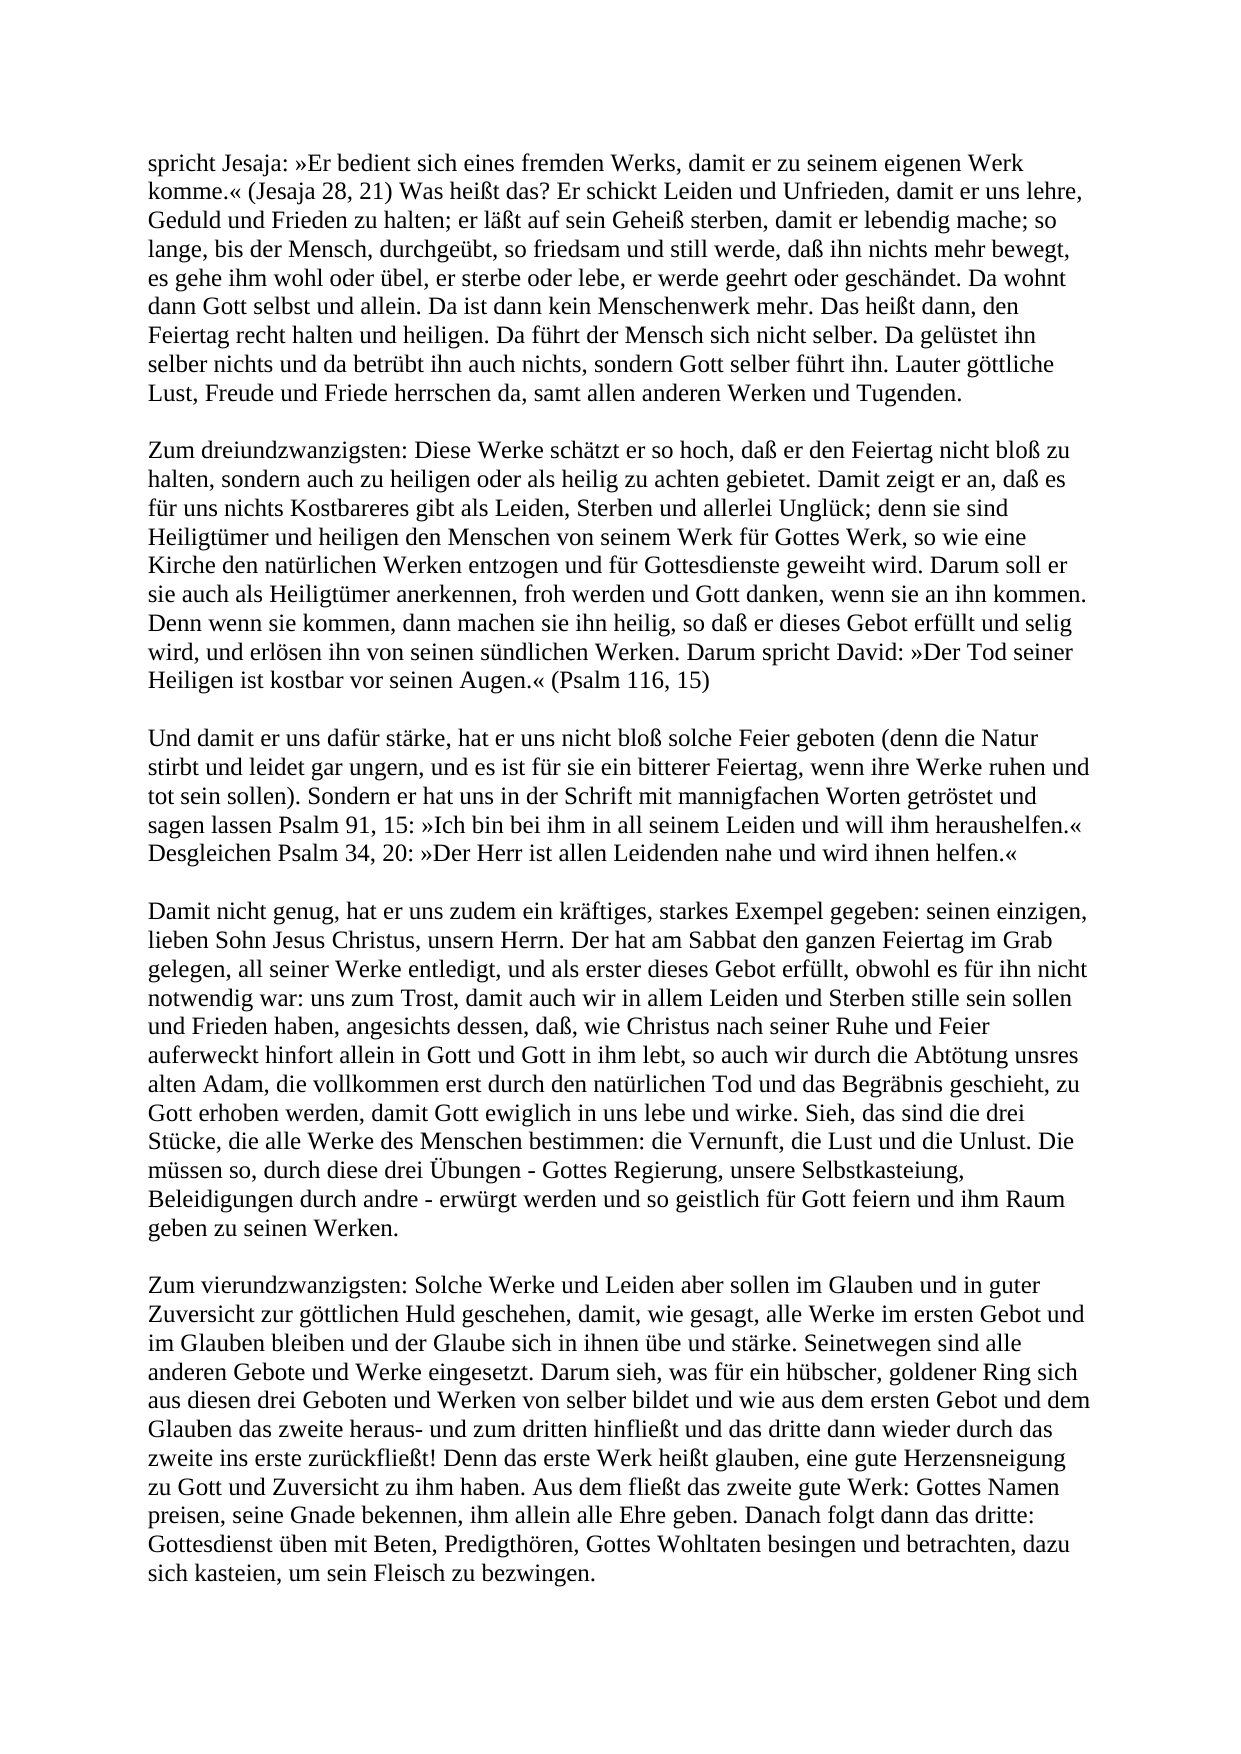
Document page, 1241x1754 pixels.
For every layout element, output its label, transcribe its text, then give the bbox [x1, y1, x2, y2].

text Und damit er uns dafür stärke, hat er uns nicht bloß solche Feier geboten (denn die Natur stirbt und leidet gar ungern, und es ist für sie ein bitterer Feiertag, wenn ihre Werke ruhen und tot sein sollen). Sondern er hat uns in der Schrift mit mannigfachen Worten getröstet und sagen lassen Psalm 91, 15: »Ich bin bei ihm in all seinem Leiden und will ihm heraushelfen.« Desgleichen Psalm 34, 20: »Der Herr ist allen Leidenden nahe und wird ihnen helfen.« [148, 723, 1093, 867]
text Zum vierundzwanzigsten: Solche Werke und Leiden aber sollen im Glauben und in guter Zuversicht zur göttlichen Huld geschehen, damit, wie gesagt, alle Werke im ersten Gebot und im Glauben bleiben und der Glaube sich in ihnen übe und stärke. Seinetwegen sind alle anderen Gebote und Werke eingesetzt. Darum sieh, was für ein hübscher, goldener Ring sich aus diesen drei Geboten und Werken von selber bildet und wie aus dem ersten Gebot und dem Glauben das zweite heraus- und zum dritten hinfließt und das dritte dann wieder durch das zweite ins erste zurückfließt! Denn das erste Werk heißt glauben, eine gute Herzensneigung zu Gott und Zuversicht zu ihm haben. Aus dem fließt das zweite gute Werk: Gottes Namen preisen, seine Gnade bekennen, ihm allein alle Ehre geben. Danach folgt dann das dritte: Gottesdienst üben mit Beten, Predigthören, Gottes Wohltaten besingen und betrachten, dazu sich kasteien, um sein Fleisch zu bezwingen. [148, 1271, 1093, 1587]
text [148, 148, 1093, 406]
text Zum dreiundzwanzigsten: Diese Werke schätzt er so hoch, daß er den Feiertag nicht bloß zu halten, sondern auch zu heiligen oder als heilig zu achten gebietet. Damit zeigt er an, daß es für uns nichts Kostbareres gibt als Leiden, Sterben und allerlei Unglück; denn sie sind Heiligtümer und heiligen den Menschen von seinem Werk für Gottes Werk, so wie eine Kirche den natürlichen Werken entzogen und für Gottesdienste geweiht wird. Darum soll er sie auch als Heiligtümer anerkennen, froh werden und Gott danken, wenn sie an ihn kommen. Denn wenn sie kommen, dann machen sie ihn heilig, so daß er dieses Gebot erfüllt und selig wird, und erlösen ihn von seinen sündlichen Werken. Darum spricht David: »Der Tod seiner Heiligen ist kostbar vor seinen Augen.« (Psalm 116, 15) [148, 436, 1093, 694]
text Damit nicht genug, hat er uns zudem ein kräftiges, starkes Exempel gegeben: seinen einzigen, lieben Sohn Jesus Christus, unsern Herrn. Der hat am Sabbat den ganzen Feiertag im Grab gelegen, all seiner Werke entledigt, und als erster dieses Gebot erfüllt, obwohl es für ihn nicht notwendig war: uns zum Trost, damit auch wir in allem Leiden und Sterben stille sein sollen und Frieden haben, angesichts dessen, daß, wie Christus nach seiner Ruhe und Feier auferweckt hinfort allein in Gott und Gott in ihm lebt, so auch wir durch die Abtötung unsres alten Adam, die vollkommen erst durch den natürlichen Tod und das Begräbnis geschieht, zu Gott erhoben werden, damit Gott ewiglich in uns lebe und wirke. Sieh, das sind die drei Stücke, die alle Werke des Menschen bestimmen: die Vernunft, die Lust und die Unlust. Die müssen so, durch diese drei Übungen - Gottes Regierung, unsere Selbstkasteiung, Beleidigungen durch andre - erwürgt werden und so geistlich für Gott feiern und ihm Raum geben zu seinen Werken. [148, 896, 1093, 1241]
